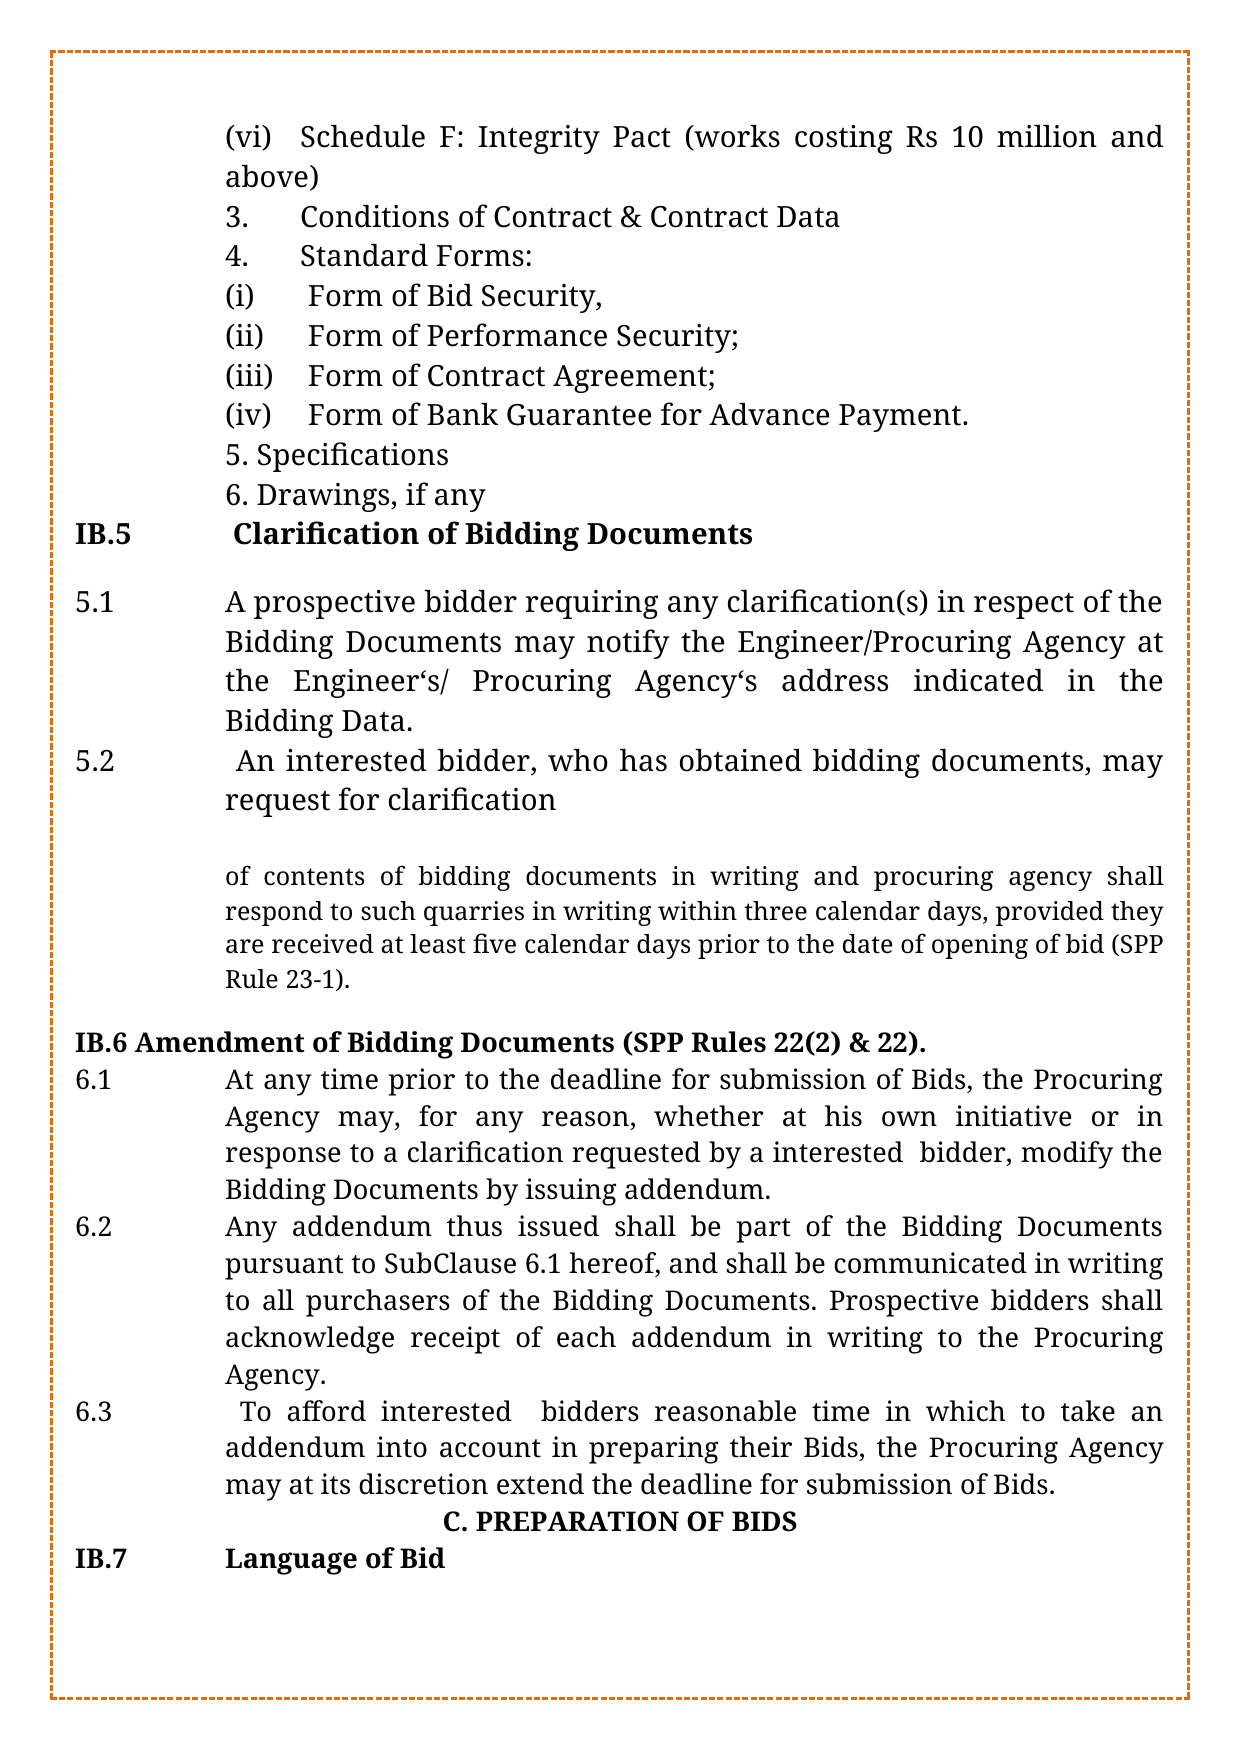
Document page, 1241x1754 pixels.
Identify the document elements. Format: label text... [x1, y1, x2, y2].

text (i) Form of Bid Security, [225, 275, 1165, 315]
text (iii) Form of Contract Agreement; [225, 355, 1165, 394]
text 5.2 An interested bidder, who has obtained bidding documents, may request for clarification [75, 740, 1165, 819]
text 6.1 At any time prior to the deadline for submission of Bids, the Procuring Agency may, for any reason, whether at his own initiative or in response to a clarification requested by a interested bidder, modify the Bidding Documents by issuing addendum. [75, 1060, 1165, 1208]
text 5. Specifications [150, 434, 1165, 474]
text 4. Standard Forms: [225, 236, 1165, 275]
text (iv) Form of Bank Guarantee for Advance Payment. [225, 394, 1165, 434]
text 3. Conditions of Contract & Contract Data [225, 196, 1165, 236]
text IB.5 Clarification of Bidding Documents [75, 513, 1165, 553]
text 6. Drawings, if any [150, 474, 1165, 513]
text 6.2 Any addendum thus issued shall be part of the Bidding Documents pursuant to SubClause 6.1 hereof, and shall be communicated in writing to all purchasers of the Bidding Documents. Prospective bidders shall acknowledge receipt of each addendum in writing to the Procuring Agency. [75, 1208, 1165, 1392]
text of contents of bidding documents in writing and procuring agency shall respond to such quarries in writing within three calendar days, provided they are received at least five calendar days prior to the date of opening of bid (SPP Rule 23-1). [225, 859, 1165, 995]
text (vi) Schedule F: Integrity Pact (works costing Rs 10 million and above) [225, 117, 1165, 196]
text 6.3 To afford interested bidders reasonable time in which to take an addendum into account in preparing their Bids, the Procuring Agency may at its discretion extend the deadline for submission of Bids. [75, 1392, 1165, 1503]
text (ii) Form of Performance Security; [225, 315, 1165, 355]
text IB.7 Language of Bid [75, 1539, 1165, 1576]
text IB.6 Amendment of Bidding Documents (SPP Rules 22(2) & 22). [75, 1023, 1165, 1060]
text C. PREPARATION OF BIDS [75, 1503, 1165, 1539]
text 5.1 A prospective bidder requiring any clarification(s) in respect of the Bidding Documents may notify the Engineer/Procuring Agency at the Engineer‘s/ Procuring Agency‘s address indicated in the Bidding Data. [75, 581, 1165, 740]
